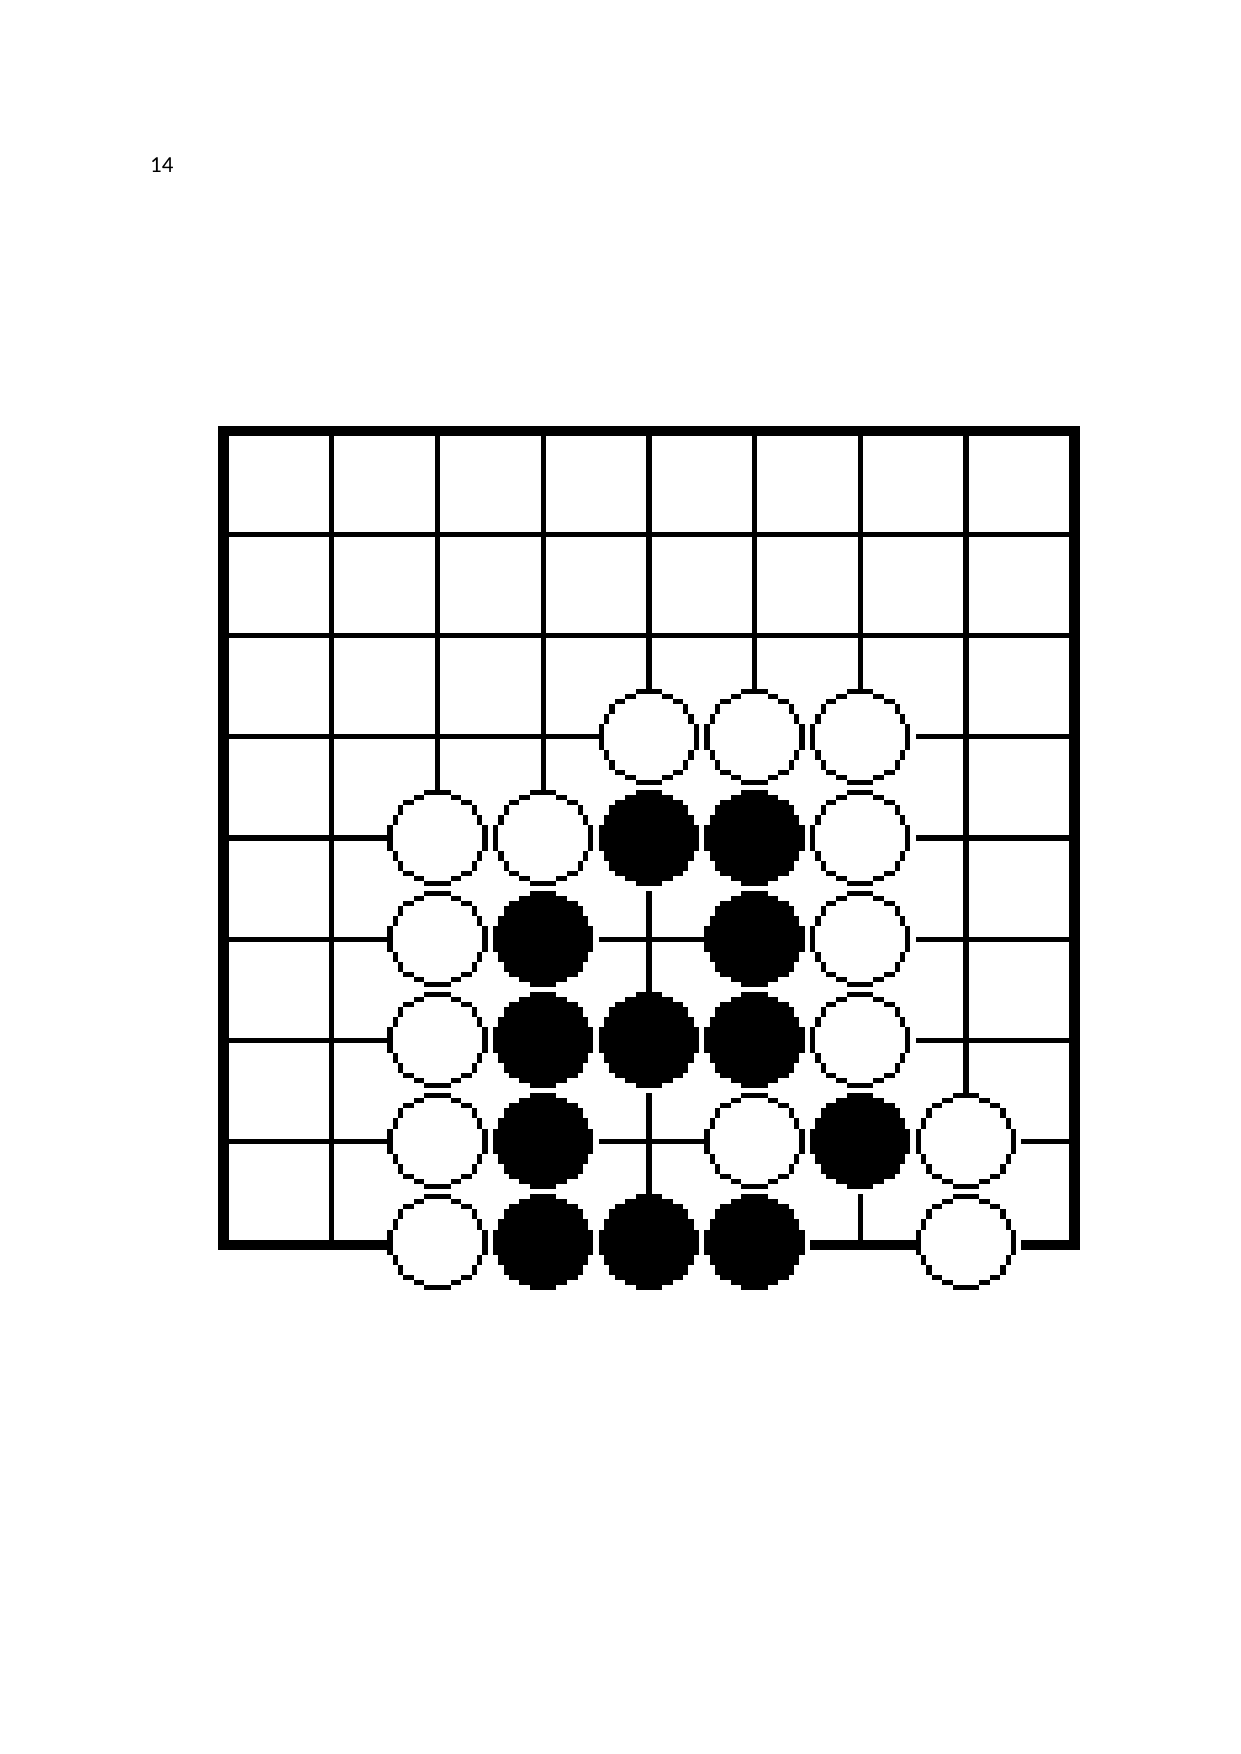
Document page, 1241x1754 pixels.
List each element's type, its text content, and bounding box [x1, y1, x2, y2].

text 14 [150, 150, 1090, 178]
picture [150, 362, 1154, 1321]
